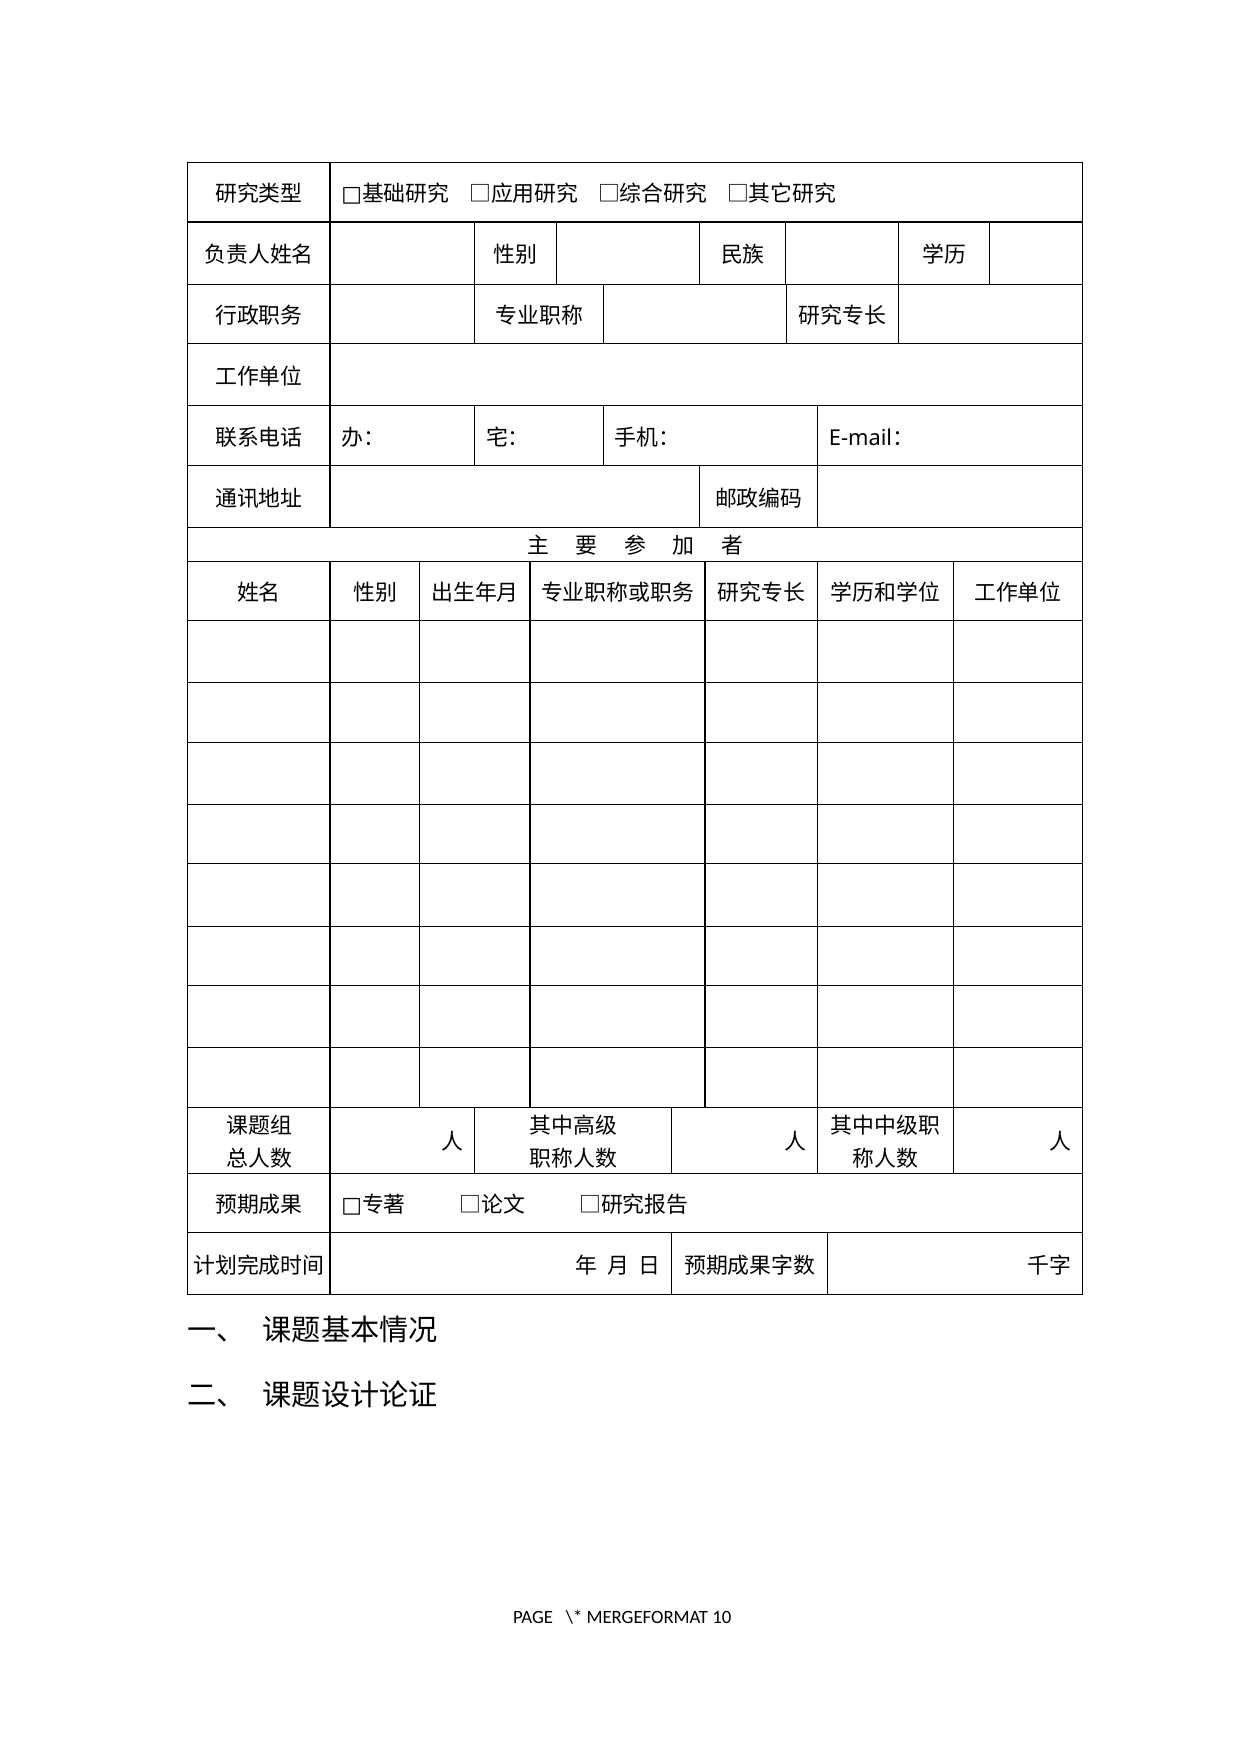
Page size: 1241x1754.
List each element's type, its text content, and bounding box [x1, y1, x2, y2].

table_cell [706, 1048, 817, 1107]
table_cell [706, 621, 817, 682]
table_cell [420, 621, 529, 682]
list 课题设计论证 [187, 1360, 1053, 1425]
table_cell [818, 1048, 953, 1107]
table_cell [531, 864, 704, 926]
table_cell 办： [331, 406, 474, 465]
table_cell [557, 223, 699, 284]
table_cell [818, 927, 953, 985]
table_cell [818, 466, 1082, 527]
table_cell [331, 466, 699, 527]
table_cell 研究类型 [188, 163, 329, 221]
table_cell [954, 1048, 1082, 1107]
table_cell [531, 1048, 704, 1107]
table_cell [954, 864, 1082, 926]
table_cell [990, 223, 1082, 284]
table_cell 年 月 日 [331, 1233, 671, 1294]
table_cell [531, 805, 704, 863]
table_cell [706, 805, 817, 863]
table_cell [531, 743, 704, 804]
table_cell [899, 285, 1082, 343]
table_cell [818, 864, 953, 926]
table_cell [818, 805, 953, 863]
table_cell [706, 864, 817, 926]
table_cell [331, 927, 419, 985]
table_cell 专业职称 [475, 285, 603, 343]
table_cell [420, 927, 529, 985]
table_cell [531, 927, 704, 985]
table_cell 研究专长 [787, 285, 898, 343]
table_cell 其中高级 职称人数 [475, 1108, 671, 1173]
table_cell 出生年月 [420, 562, 529, 620]
table_cell [420, 986, 529, 1047]
table_cell 人 [954, 1108, 1082, 1173]
table_cell [188, 864, 329, 926]
table_cell [331, 743, 419, 804]
table_cell [531, 683, 704, 742]
table_cell 民族 [700, 223, 785, 284]
table_cell 行政职务 [188, 285, 329, 343]
table_cell [188, 683, 329, 742]
table_cell 性别 [475, 223, 556, 284]
table_cell [531, 986, 704, 1047]
table_cell [604, 285, 786, 343]
table_cell 预期成果字数 [672, 1233, 827, 1294]
table_cell [818, 743, 953, 804]
table_cell 其中中级职称人数 [818, 1108, 953, 1173]
table_cell [188, 805, 329, 863]
table_cell [706, 927, 817, 985]
table_cell 学历和学位 [818, 562, 953, 620]
table_cell [331, 223, 474, 284]
table_cell [420, 805, 529, 863]
table_cell 预期成果 [188, 1174, 329, 1232]
table_cell [331, 344, 1082, 405]
table_cell 专业职称或职务 [531, 562, 704, 620]
table_cell [331, 285, 474, 343]
table_cell [818, 683, 953, 742]
table_cell 手机： [604, 406, 817, 465]
table_cell E-mail： [818, 406, 1082, 465]
table_cell [420, 683, 529, 742]
table_cell [786, 223, 898, 284]
table_cell [706, 986, 817, 1047]
list 课题基本情况 [187, 1295, 1053, 1360]
table_cell □基础研究 □应用研究 □综合研究 □其它研究 [331, 163, 1082, 221]
table_cell [818, 621, 953, 682]
table_cell 工作单位 [954, 562, 1082, 620]
table_cell 邮政编码 [700, 466, 817, 527]
table_cell 通讯地址 [188, 466, 329, 527]
table_cell 人 [331, 1108, 474, 1173]
table_cell [331, 805, 419, 863]
table_cell [706, 683, 817, 742]
table_cell [331, 683, 419, 742]
table_cell 千字 [828, 1233, 1082, 1294]
table_cell [954, 927, 1082, 985]
table_cell [188, 621, 329, 682]
table_cell [954, 683, 1082, 742]
table_cell 计划完成时间 [188, 1233, 329, 1294]
table_cell 姓名 [188, 562, 329, 620]
table_cell 研究专长 [706, 562, 817, 620]
table_cell 工作单位 [188, 344, 329, 405]
table_cell [706, 743, 817, 804]
table_cell [331, 864, 419, 926]
table_cell □专著 □论文 □研究报告 [331, 1174, 1082, 1232]
table_cell [188, 986, 329, 1047]
table_cell [954, 986, 1082, 1047]
table_cell [420, 864, 529, 926]
table_cell [954, 743, 1082, 804]
table_cell 联系电话 [188, 406, 329, 465]
table_cell [188, 927, 329, 985]
table_cell [188, 1048, 329, 1107]
table_cell [818, 986, 953, 1047]
table_cell 学历 [899, 223, 989, 284]
table_cell [331, 621, 419, 682]
table_cell 宅： [475, 406, 603, 465]
table_cell [531, 621, 704, 682]
table_cell [954, 805, 1082, 863]
table_cell [420, 1048, 529, 1107]
table_cell [188, 743, 329, 804]
table_cell [954, 621, 1082, 682]
table_cell [331, 1048, 419, 1107]
table_cell 人 [672, 1108, 817, 1173]
table_cell [331, 986, 419, 1047]
table_cell 负责人姓名 [188, 223, 329, 284]
table_cell [420, 743, 529, 804]
table_cell 主要参加者 [188, 528, 1082, 561]
table_cell 课题组 总人数 [188, 1108, 329, 1173]
table_cell 性别 [331, 562, 419, 620]
